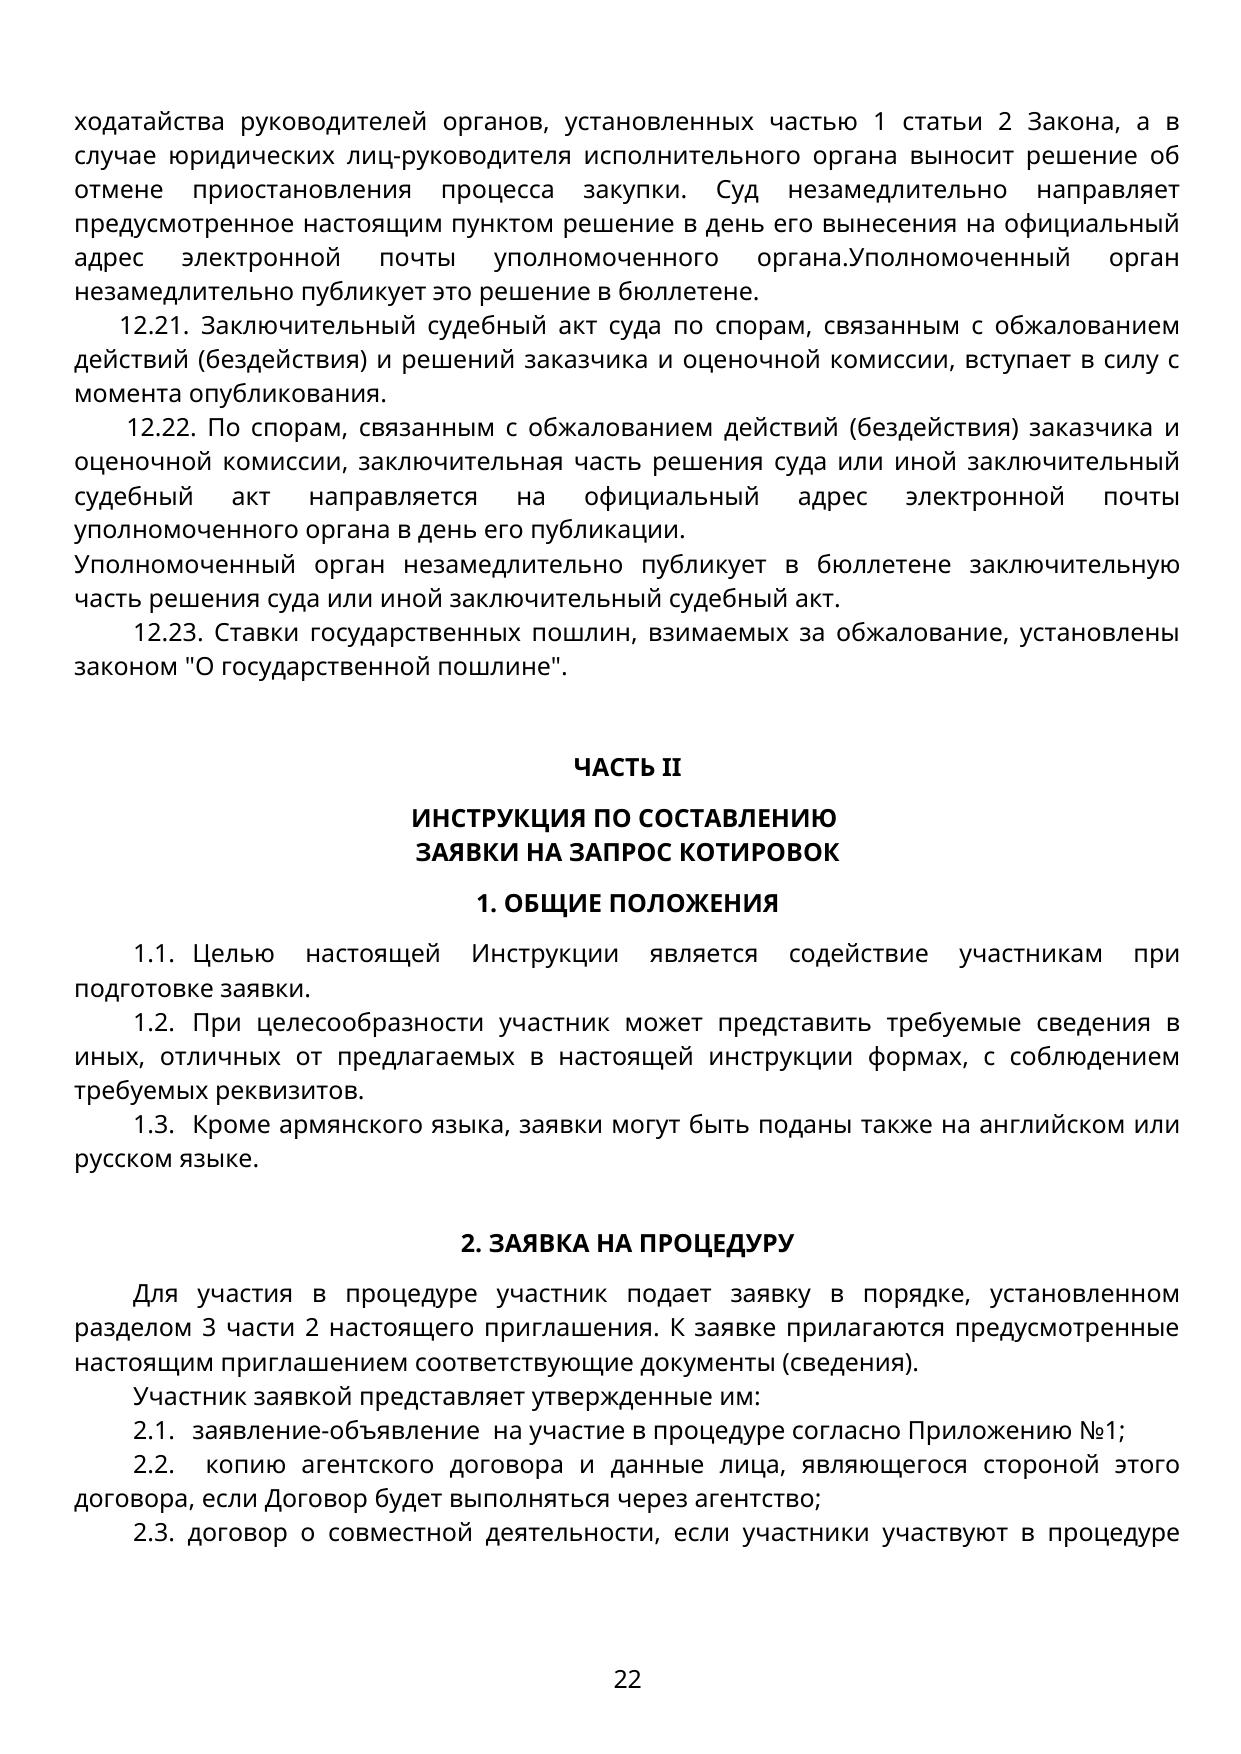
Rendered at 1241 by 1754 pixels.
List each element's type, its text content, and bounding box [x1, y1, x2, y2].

text Уполномоченный орган незамедлительно публикует в бюллетене заключительную часть решения суда или иной заключительный судебный акт. [74, 546, 1181, 614]
text 1.1. Целью настоящей Инструкции является содействие участникам при подготовке заявки. [74, 936, 1181, 1004]
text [74, 1514, 1181, 1548]
text ИНСТРУКЦИЯ ПО СОСТАВЛЕНИЮ ЗАЯВКИ НА ЗАПРОС КОТИРОВОК [74, 801, 1181, 869]
text Для участия в процедуре участник подает заявку в порядке, установленном разделом 3 части 2 настоящего приглашения. К заявке прилагаются предусмотренные настоящим приглашением соответствующие документы (сведения). [74, 1276, 1181, 1378]
text 12.21. Заключительный судебный акт суда по спорам, связанным с обжалованием действий (бездействия) и решений заказчика и оценочной комиссии, вступает в силу с момента опубликования. [74, 308, 1181, 410]
text ЧАСТЬ II [74, 750, 1181, 784]
text 1.2. При целесообразности участник может представить требуемые сведения в иных, отличных от предлагаемых в настоящей инструкции формах, с соблюдением требуемых реквизитов. [74, 1004, 1181, 1106]
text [74, 103, 1181, 308]
text Участник заявкой представляет утвержденные им: [74, 1378, 1181, 1412]
text 2.2. копию агентского договора и данные лица, являющегося стороной этого договора, если Договор будет выполняться через агентство; [74, 1446, 1181, 1514]
text 12.22. По спорам, связанным с обжалованием действий (бездействия) заказчика и оценочной комиссии, заключительная часть решения суда или иной заключительный судебный акт направляется на официальный адрес электронной почты уполномоченного органа в день его публикации. [74, 410, 1181, 546]
text 12.23. Ставки государственных пошлин, взимаемых за обжалование, установлены законом "О государственной пошлине". [74, 614, 1181, 682]
text 2.1. заявление-объявлениe на участие в процедуре согласно Приложению №1; [74, 1412, 1181, 1446]
text 2. ЗАЯВКА НА ПРОЦЕДУРУ [74, 1225, 1181, 1259]
text 1. ОБЩИЕ ПОЛОЖЕНИЯ [74, 885, 1181, 919]
text 1.3. Кроме армянского языка, заявки могут быть поданы также на английском или русском языке. [74, 1106, 1181, 1174]
